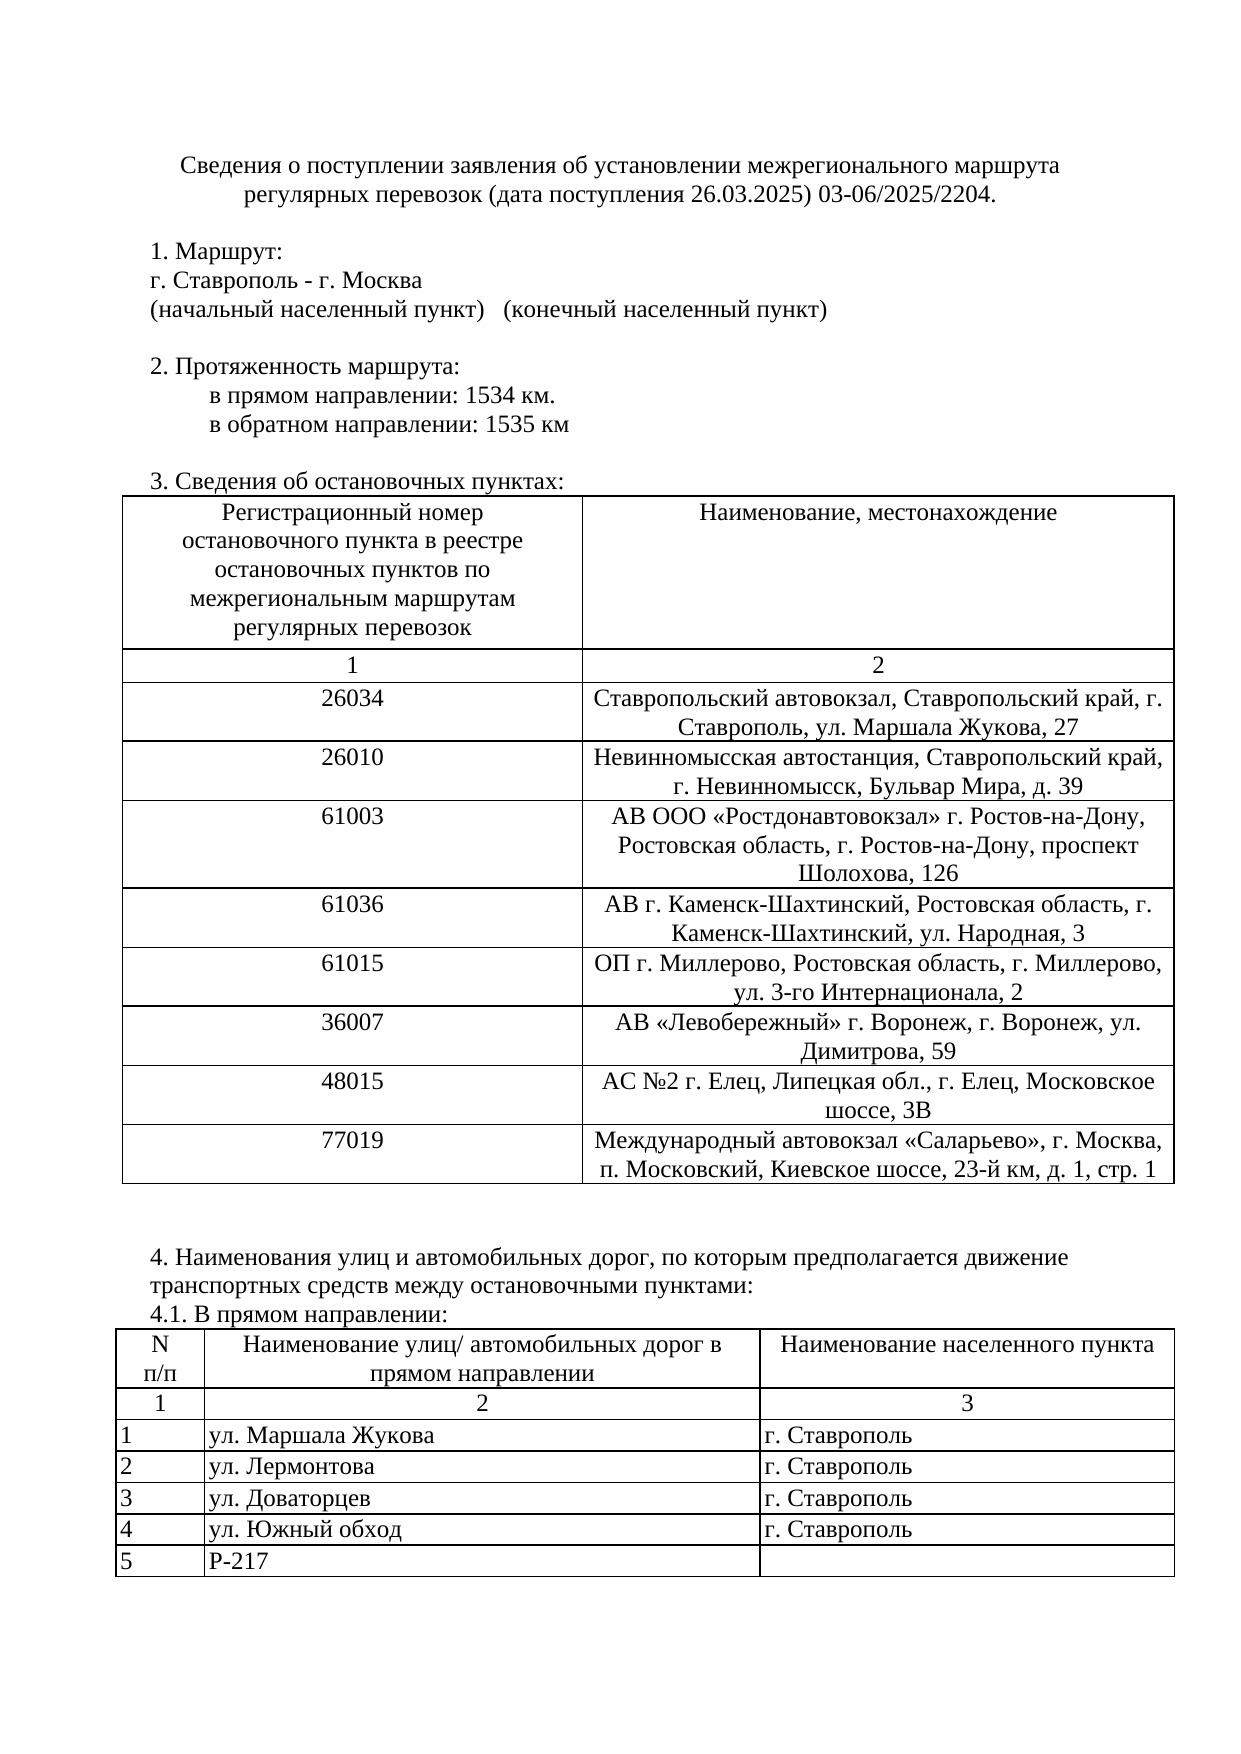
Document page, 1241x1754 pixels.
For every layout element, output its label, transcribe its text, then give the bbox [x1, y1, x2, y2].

table_cell ул. Лермонтова [205, 1452, 759, 1481]
table_cell 26010 [123, 742, 582, 799]
table_cell 1 [123, 650, 582, 681]
text Сведения о поступлении заявления об установлении межрегионального маршрута регулярных перевозок (дата поступления 26.03.2025) 03-06/2025/2204. [150, 150, 1090, 207]
text 3. Сведения об остановочных пунктах: [150, 466, 1090, 495]
table_cell 48015 [123, 1066, 582, 1123]
text г. Ставрополь - г. Москва [150, 265, 1090, 294]
table_cell 3 [117, 1483, 204, 1513]
table_cell АВ «Левобережный» г. Воронеж, г. Воронеж, ул. Димитрова, 59 [583, 1007, 1173, 1064]
table_cell ОП г. Миллерово, Ростовская область, г. Миллерово, ул. 3-го Интернационала, 2 [583, 948, 1173, 1005]
table_header Регистрационный номер остановочного пункта в реестре остановочных пунктов по межрегиональным маршрутам регулярных перевозок [123, 497, 582, 648]
table_cell 26034 [123, 683, 582, 740]
table_cell Невинномысская автостанция, Ставропольский край, г. Невинномысск, Бульвар Мира, д. 39 [583, 742, 1173, 799]
table_cell 61003 [123, 801, 582, 887]
text 4.1. В прямом направлении: [150, 1299, 1090, 1328]
text 4. Наименования улиц и автомобильных дорог, по которым предполагается движение транспортных средств между остановочными пунктами: [150, 1242, 1090, 1299]
table_cell 2 [117, 1452, 204, 1481]
table_cell 4 [117, 1515, 204, 1544]
table_cell 61036 [123, 889, 582, 946]
table_header N п/п [117, 1330, 204, 1387]
table_cell 1 [117, 1420, 204, 1450]
table_header Наименование населенного пункта [761, 1330, 1174, 1387]
table_cell 77019 [123, 1125, 582, 1183]
text в обратном направлении: 1535 км [150, 409, 1090, 437]
table_cell Р-217 [205, 1546, 759, 1576]
text (начальный населенный пункт) (конечный населенный пункт) [150, 294, 1090, 322]
table_cell г. Ставрополь [761, 1452, 1174, 1481]
text 2. Протяженность маршрута: [150, 351, 1090, 380]
table_cell 2 [583, 650, 1173, 681]
text в прямом направлении: 1534 км. [150, 380, 1090, 409]
table_header Наименование улиц/ автомобильных дорог в прямом направлении [205, 1330, 759, 1387]
text 1. Маршрут: [150, 236, 1090, 265]
table_cell г. Ставрополь [761, 1483, 1174, 1513]
table_cell Ставропольский автовокзал, Ставропольский край, г. Ставрополь, ул. Маршала Жукова, 27 [583, 683, 1173, 740]
table_cell г. Ставрополь [761, 1515, 1174, 1544]
table_cell 1 [117, 1389, 204, 1418]
table_cell Международный автовокзал «Саларьево», г. Москва, п. Московский, Киевское шоссе, 23-й км, д. 1, стр. 1 [583, 1125, 1173, 1183]
table_cell ул. Доваторцев [205, 1483, 759, 1513]
table_cell АВ ООО «Ростдонавтовокзал» г. Ростов-на-Дону, Ростовская область, г. Ростов-на-Дону, проспект Шолохова, 126 [583, 801, 1173, 887]
table_cell 5 [117, 1546, 204, 1576]
table_cell г. Ставрополь [761, 1420, 1174, 1450]
table_cell 36007 [123, 1007, 582, 1064]
table_cell АВ г. Каменск-Шахтинский, Ростовская область, г. Каменск-Шахтинский, ул. Народная, 3 [583, 889, 1173, 946]
table_cell 61015 [123, 948, 582, 1005]
table_cell ул. Южный обход [205, 1515, 759, 1544]
table_cell 3 [761, 1389, 1174, 1418]
table_cell 2 [205, 1389, 759, 1418]
table_header Наименование, местонахождение [583, 497, 1173, 648]
table_cell [761, 1546, 1174, 1576]
table_cell ул. Маршала Жукова [205, 1420, 759, 1450]
table_cell АС №2 г. Елец, Липецкая обл., г. Елец, Московское шоссе, 3В [583, 1066, 1173, 1123]
